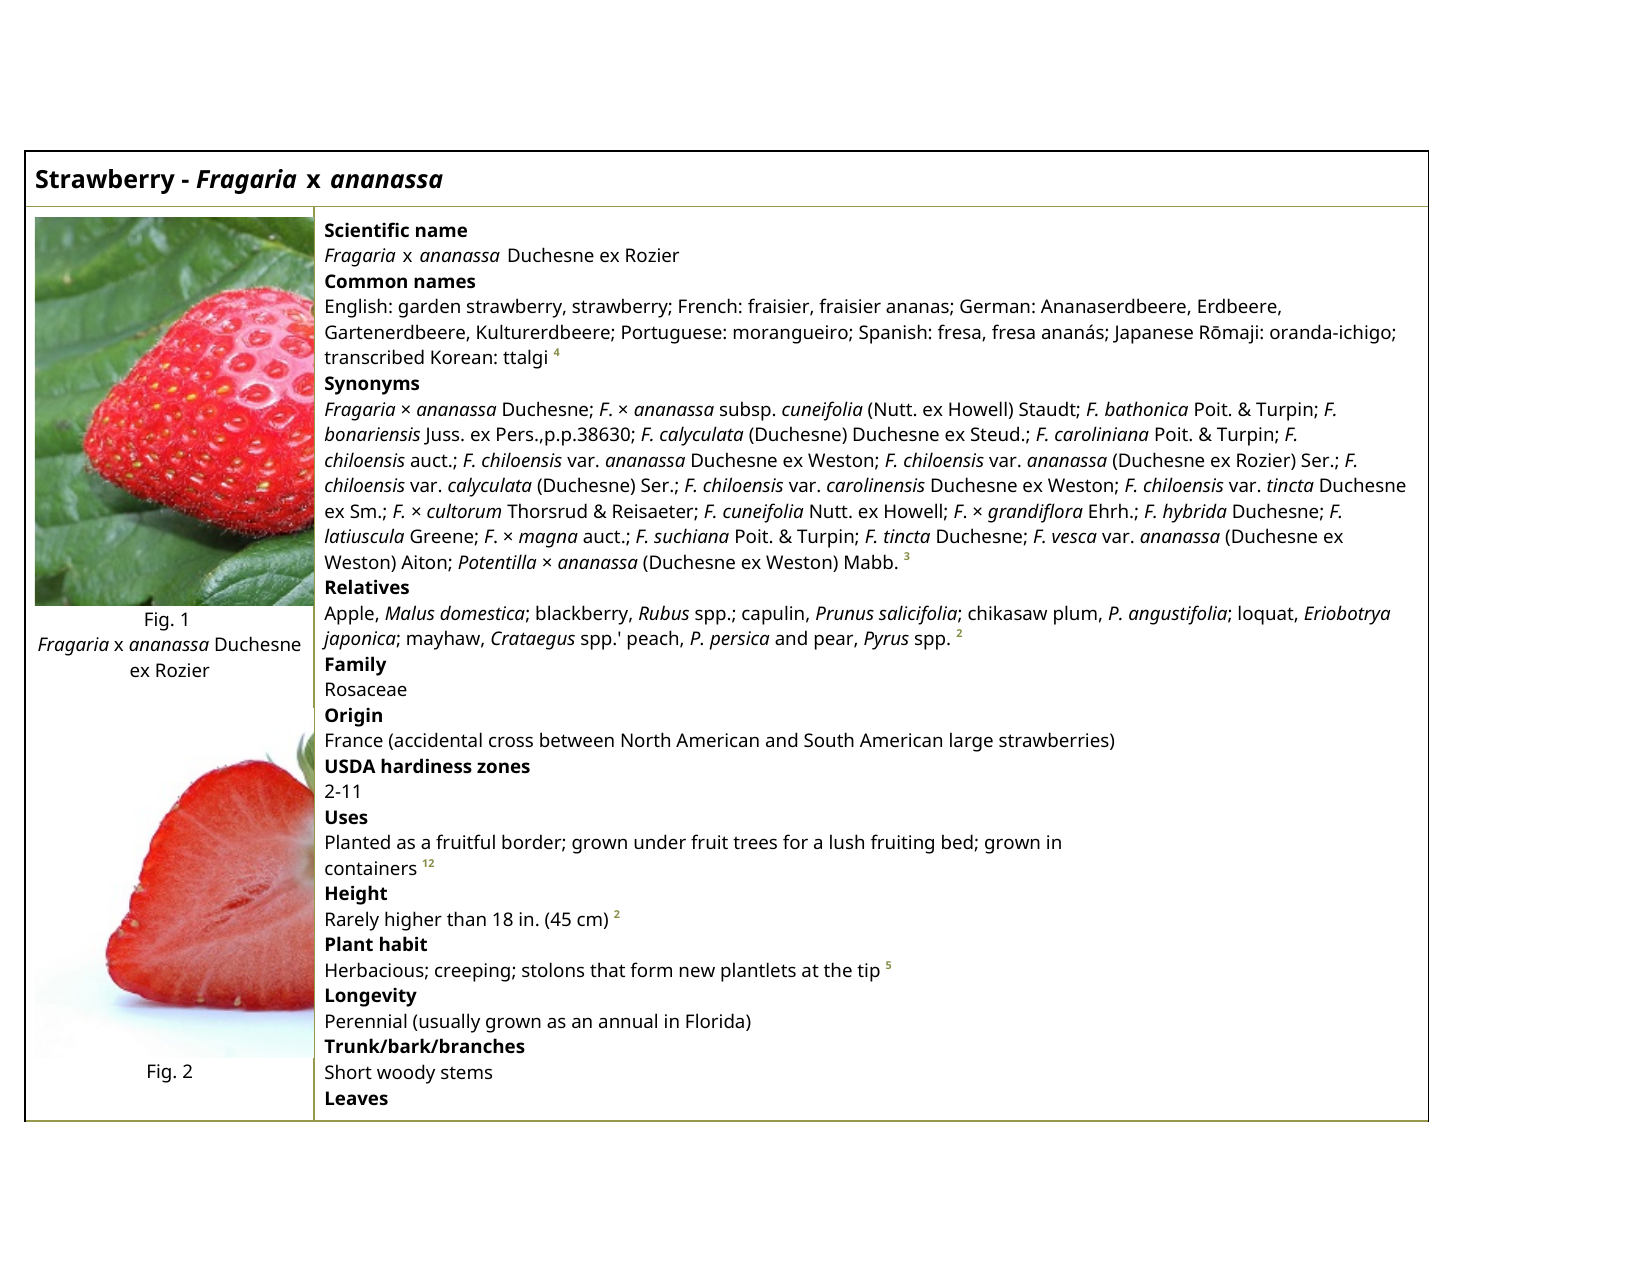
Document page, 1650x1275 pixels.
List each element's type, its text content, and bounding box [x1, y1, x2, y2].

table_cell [26, 207, 313, 1120]
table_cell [315, 207, 1428, 1120]
picture [34, 217, 314, 606]
table_header Strawberry - Fragaria x ananassa [26, 152, 1428, 206]
picture [34, 708, 314, 1058]
